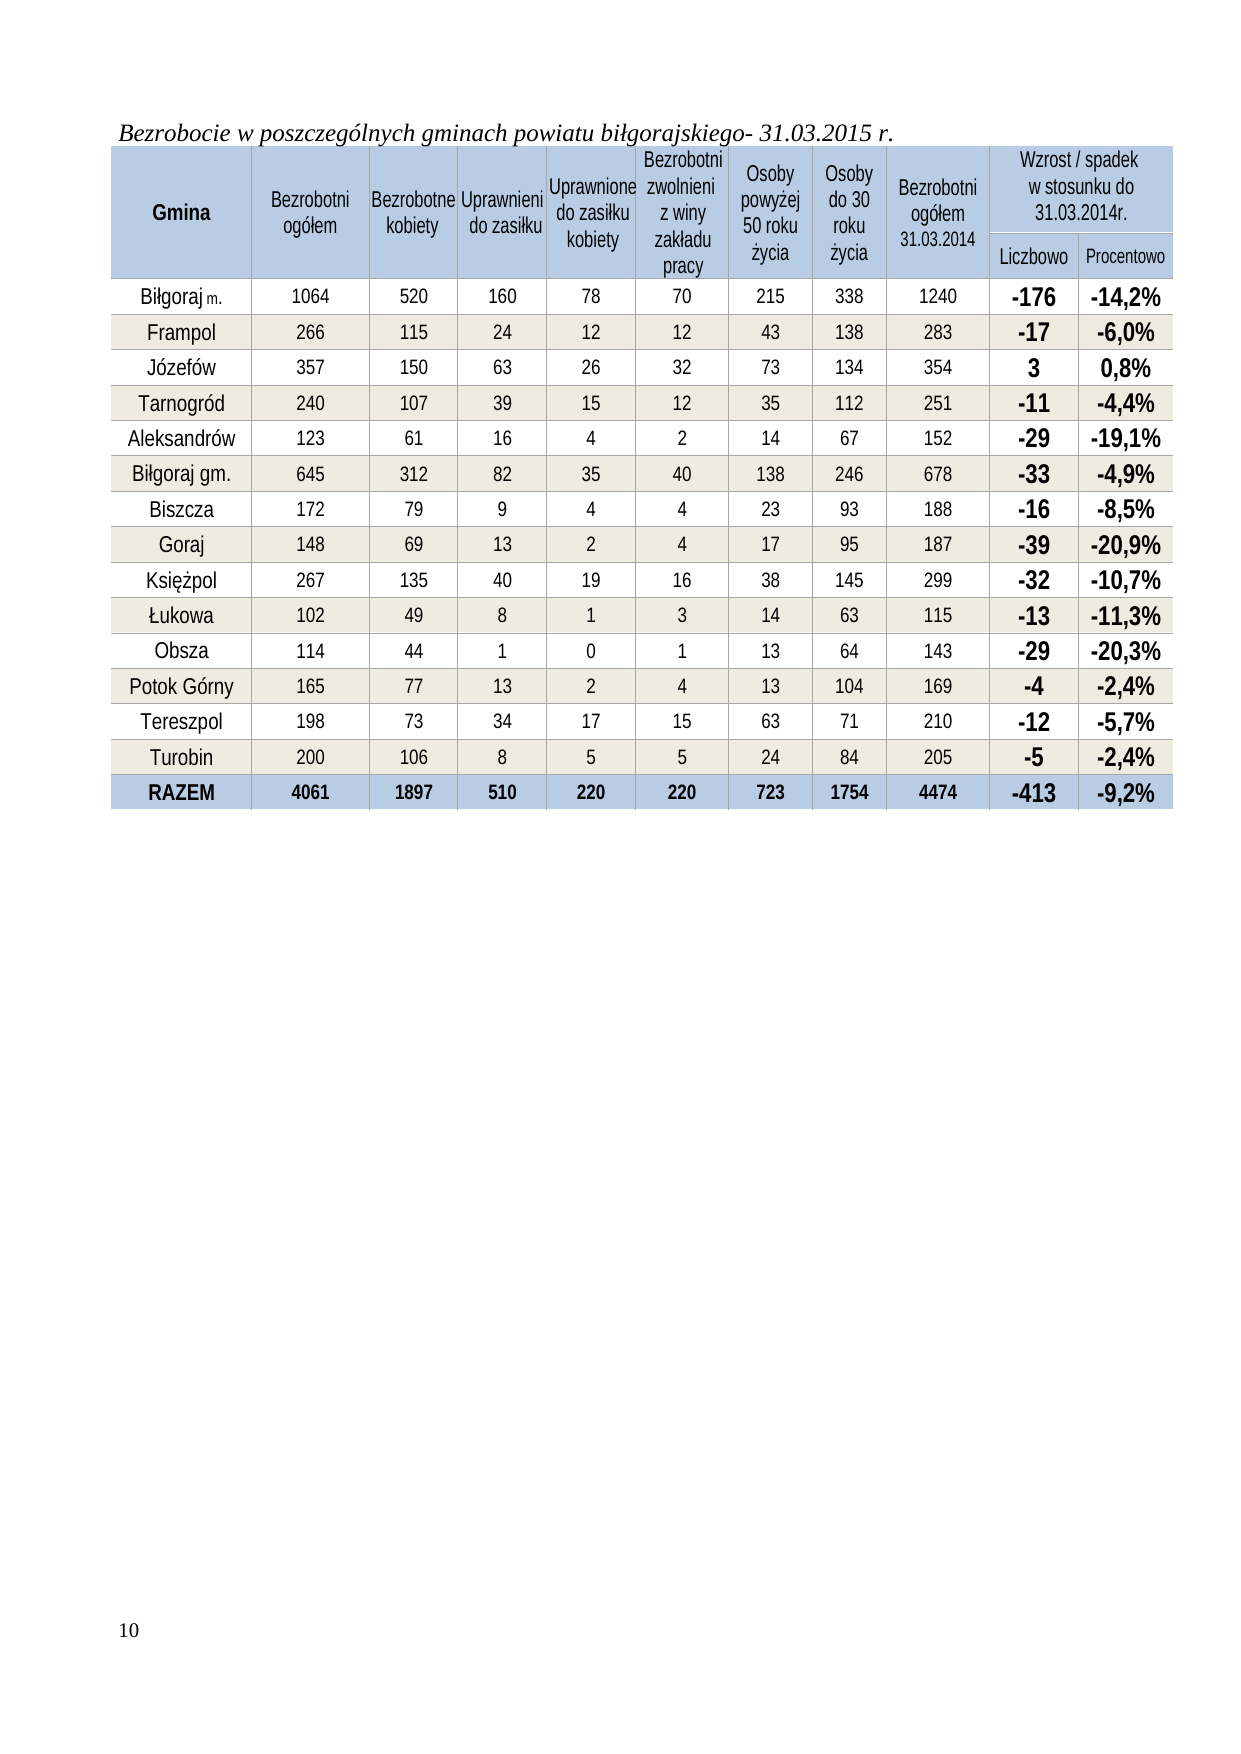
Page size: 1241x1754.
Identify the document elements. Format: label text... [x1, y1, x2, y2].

table_cell Obsza [111, 634, 251, 668]
table_cell 4474 [887, 775, 989, 809]
table_cell -2,4% [1079, 669, 1173, 703]
table_cell 16 [458, 421, 546, 455]
table_cell Księżpol [111, 563, 251, 597]
table_cell 510 [458, 775, 546, 809]
table_header Bezrobotni ogółem [252, 146, 369, 278]
table_cell 77 [370, 669, 457, 703]
table_cell 40 [458, 563, 546, 597]
table_cell 1754 [813, 775, 886, 809]
table_cell 82 [458, 456, 546, 491]
table_cell 35 [729, 386, 812, 420]
table_cell 312 [370, 456, 457, 491]
table_cell -176 [990, 279, 1078, 314]
table_cell 723 [729, 775, 812, 809]
table_cell Biłgoraj gm. [111, 456, 251, 491]
table_cell Potok Górny [111, 669, 251, 703]
table_cell 104 [813, 669, 886, 703]
table_cell -19,1% [1079, 421, 1173, 455]
table_cell 357 [252, 350, 369, 384]
table_cell Biłgoraj m. [111, 279, 251, 314]
table_cell 67 [813, 421, 886, 455]
table_cell 12 [636, 386, 728, 420]
table_cell 251 [887, 386, 989, 420]
table_cell RAZEM [111, 775, 251, 809]
table_cell Liczbowo [990, 234, 1078, 278]
table_cell 35 [547, 456, 635, 491]
table_cell -6,0% [1079, 315, 1173, 349]
table_cell 240 [252, 386, 369, 420]
table_cell 138 [729, 456, 812, 491]
table_cell -13 [990, 598, 1078, 632]
table_cell 44 [370, 634, 457, 668]
table_cell -413 [990, 775, 1078, 809]
table_cell 73 [370, 704, 457, 739]
table_cell 39 [458, 386, 546, 420]
table_cell -11 [990, 386, 1078, 420]
table_cell 3 [636, 598, 728, 632]
table_cell 13 [458, 527, 546, 562]
table_cell 145 [813, 563, 886, 597]
table_cell 4 [636, 527, 728, 562]
table_cell 188 [887, 492, 989, 526]
table_cell 70 [636, 279, 728, 314]
table_cell 299 [887, 563, 989, 597]
table_cell 4 [547, 421, 635, 455]
table_cell Aleksandrów [111, 421, 251, 455]
table_cell 1 [458, 634, 546, 668]
table_cell 1 [547, 598, 635, 632]
table_cell -16 [990, 492, 1078, 526]
table_cell 246 [813, 456, 886, 491]
table_cell 2 [547, 669, 635, 703]
table_cell -12 [990, 704, 1078, 739]
table_cell Józefów [111, 350, 251, 384]
table_cell 79 [370, 492, 457, 526]
table_cell 338 [813, 279, 886, 314]
table_header Osoby powyżej 50 roku życia [729, 146, 812, 278]
table_cell -11,3% [1079, 598, 1173, 632]
table_cell 61 [370, 421, 457, 455]
table_header Bezrobotne kobiety [370, 146, 457, 278]
table_cell 63 [729, 704, 812, 739]
table_cell -32 [990, 563, 1078, 597]
table_cell 5 [636, 740, 728, 774]
table_cell 107 [370, 386, 457, 420]
table_cell 135 [370, 563, 457, 597]
table_cell 1064 [252, 279, 369, 314]
table_cell 19 [547, 563, 635, 597]
table_cell 49 [370, 598, 457, 632]
table_cell 12 [636, 315, 728, 349]
table_cell -33 [990, 456, 1078, 491]
table_cell 24 [729, 740, 812, 774]
table_header Bezrobotni ogółem 31.03.2014 [887, 146, 989, 278]
table_cell -4,9% [1079, 456, 1173, 491]
table_cell 43 [729, 315, 812, 349]
table_header Uprawnione do zasiłku kobiety [547, 146, 635, 278]
table_cell 169 [887, 669, 989, 703]
table_cell 283 [887, 315, 989, 349]
table_cell 23 [729, 492, 812, 526]
table_cell -2,4% [1079, 740, 1173, 774]
table_cell 8 [458, 740, 546, 774]
text Bezrobocie w poszczególnych gminach powiatu biłgorajskiego- 31.03.2015 r. [118, 118, 1166, 146]
table_cell -4,4% [1079, 386, 1173, 420]
table_cell 4061 [252, 775, 369, 809]
table_cell Frampol [111, 315, 251, 349]
table_cell 1240 [887, 279, 989, 314]
table_cell 143 [887, 634, 989, 668]
table_cell Turobin [111, 740, 251, 774]
table_cell 8 [458, 598, 546, 632]
table_cell -29 [990, 421, 1078, 455]
table_cell 148 [252, 527, 369, 562]
table_cell 63 [458, 350, 546, 384]
table_header Uprawnieni do zasiłku [458, 146, 546, 278]
table_cell 38 [729, 563, 812, 597]
table_cell 102 [252, 598, 369, 632]
table_cell 5 [547, 740, 635, 774]
table_cell Goraj [111, 527, 251, 562]
table_cell -10,7% [1079, 563, 1173, 597]
table_cell -8,5% [1079, 492, 1173, 526]
table_cell 32 [636, 350, 728, 384]
table_cell 165 [252, 669, 369, 703]
table_cell 4 [547, 492, 635, 526]
table_cell 1897 [370, 775, 457, 809]
table_cell 24 [458, 315, 546, 349]
table_cell 95 [813, 527, 886, 562]
table_cell 115 [887, 598, 989, 632]
table_cell -4 [990, 669, 1078, 703]
table_cell -14,2% [1079, 279, 1173, 314]
table_cell 15 [547, 386, 635, 420]
table_cell Procentowo [1079, 234, 1173, 278]
table_cell 520 [370, 279, 457, 314]
table_cell -39 [990, 527, 1078, 562]
table_cell 114 [252, 634, 369, 668]
table_cell 14 [729, 598, 812, 632]
table_cell 26 [547, 350, 635, 384]
table_cell -29 [990, 634, 1078, 668]
table_cell 16 [636, 563, 728, 597]
table_cell 14 [729, 421, 812, 455]
table_cell 123 [252, 421, 369, 455]
table_cell 134 [813, 350, 886, 384]
table_cell 9 [458, 492, 546, 526]
table_cell 78 [547, 279, 635, 314]
table_cell 64 [813, 634, 886, 668]
table_cell 138 [813, 315, 886, 349]
table_cell 0 [547, 634, 635, 668]
table_cell 17 [729, 527, 812, 562]
table_cell -9,2% [1079, 775, 1173, 809]
table_cell Tarnogród [111, 386, 251, 420]
table_header Gmina [111, 146, 251, 278]
table_cell 13 [458, 669, 546, 703]
table_cell 34 [458, 704, 546, 739]
table_cell -17 [990, 315, 1078, 349]
table_cell 93 [813, 492, 886, 526]
table_cell 354 [887, 350, 989, 384]
table_cell 198 [252, 704, 369, 739]
table_cell 2 [547, 527, 635, 562]
table_cell 152 [887, 421, 989, 455]
table_cell 2 [636, 421, 728, 455]
table_cell 3 [990, 350, 1078, 384]
table_cell 71 [813, 704, 886, 739]
table_header Osoby do 30 roku życia [813, 146, 886, 278]
table_cell 678 [887, 456, 989, 491]
table_cell 267 [252, 563, 369, 597]
table_cell 4 [636, 669, 728, 703]
table_cell -5 [990, 740, 1078, 774]
table_cell 645 [252, 456, 369, 491]
table_cell 17 [547, 704, 635, 739]
table_cell 63 [813, 598, 886, 632]
table_cell 200 [252, 740, 369, 774]
table_cell 13 [729, 669, 812, 703]
table_cell 215 [729, 279, 812, 314]
table_cell 1 [636, 634, 728, 668]
table_cell 187 [887, 527, 989, 562]
table_cell -20,3% [1079, 634, 1173, 668]
table_cell 13 [729, 634, 812, 668]
table_cell 205 [887, 740, 989, 774]
table_cell 210 [887, 704, 989, 739]
table_cell 84 [813, 740, 886, 774]
table_cell 220 [547, 775, 635, 809]
table_cell 160 [458, 279, 546, 314]
table_cell 172 [252, 492, 369, 526]
table_cell 220 [636, 775, 728, 809]
table_cell 4 [636, 492, 728, 526]
table_cell 0,8% [1079, 350, 1173, 384]
table_cell -20,9% [1079, 527, 1173, 562]
table_cell 112 [813, 386, 886, 420]
table_cell 106 [370, 740, 457, 774]
table_cell 266 [252, 315, 369, 349]
table_cell 15 [636, 704, 728, 739]
table_header Bezrobotni zwolnieni z winy zakładu pracy [636, 146, 728, 278]
table_cell 12 [547, 315, 635, 349]
table_cell 73 [729, 350, 812, 384]
table_header Wzrost / spadek w stosunku do 31.03.2014r. [990, 146, 1173, 232]
table_cell Łukowa [111, 598, 251, 632]
table_cell 150 [370, 350, 457, 384]
table_cell -5,7% [1079, 704, 1173, 739]
table_cell 40 [636, 456, 728, 491]
table_cell Tereszpol [111, 704, 251, 739]
table_cell 115 [370, 315, 457, 349]
table_cell 69 [370, 527, 457, 562]
table_cell Biszcza [111, 492, 251, 526]
